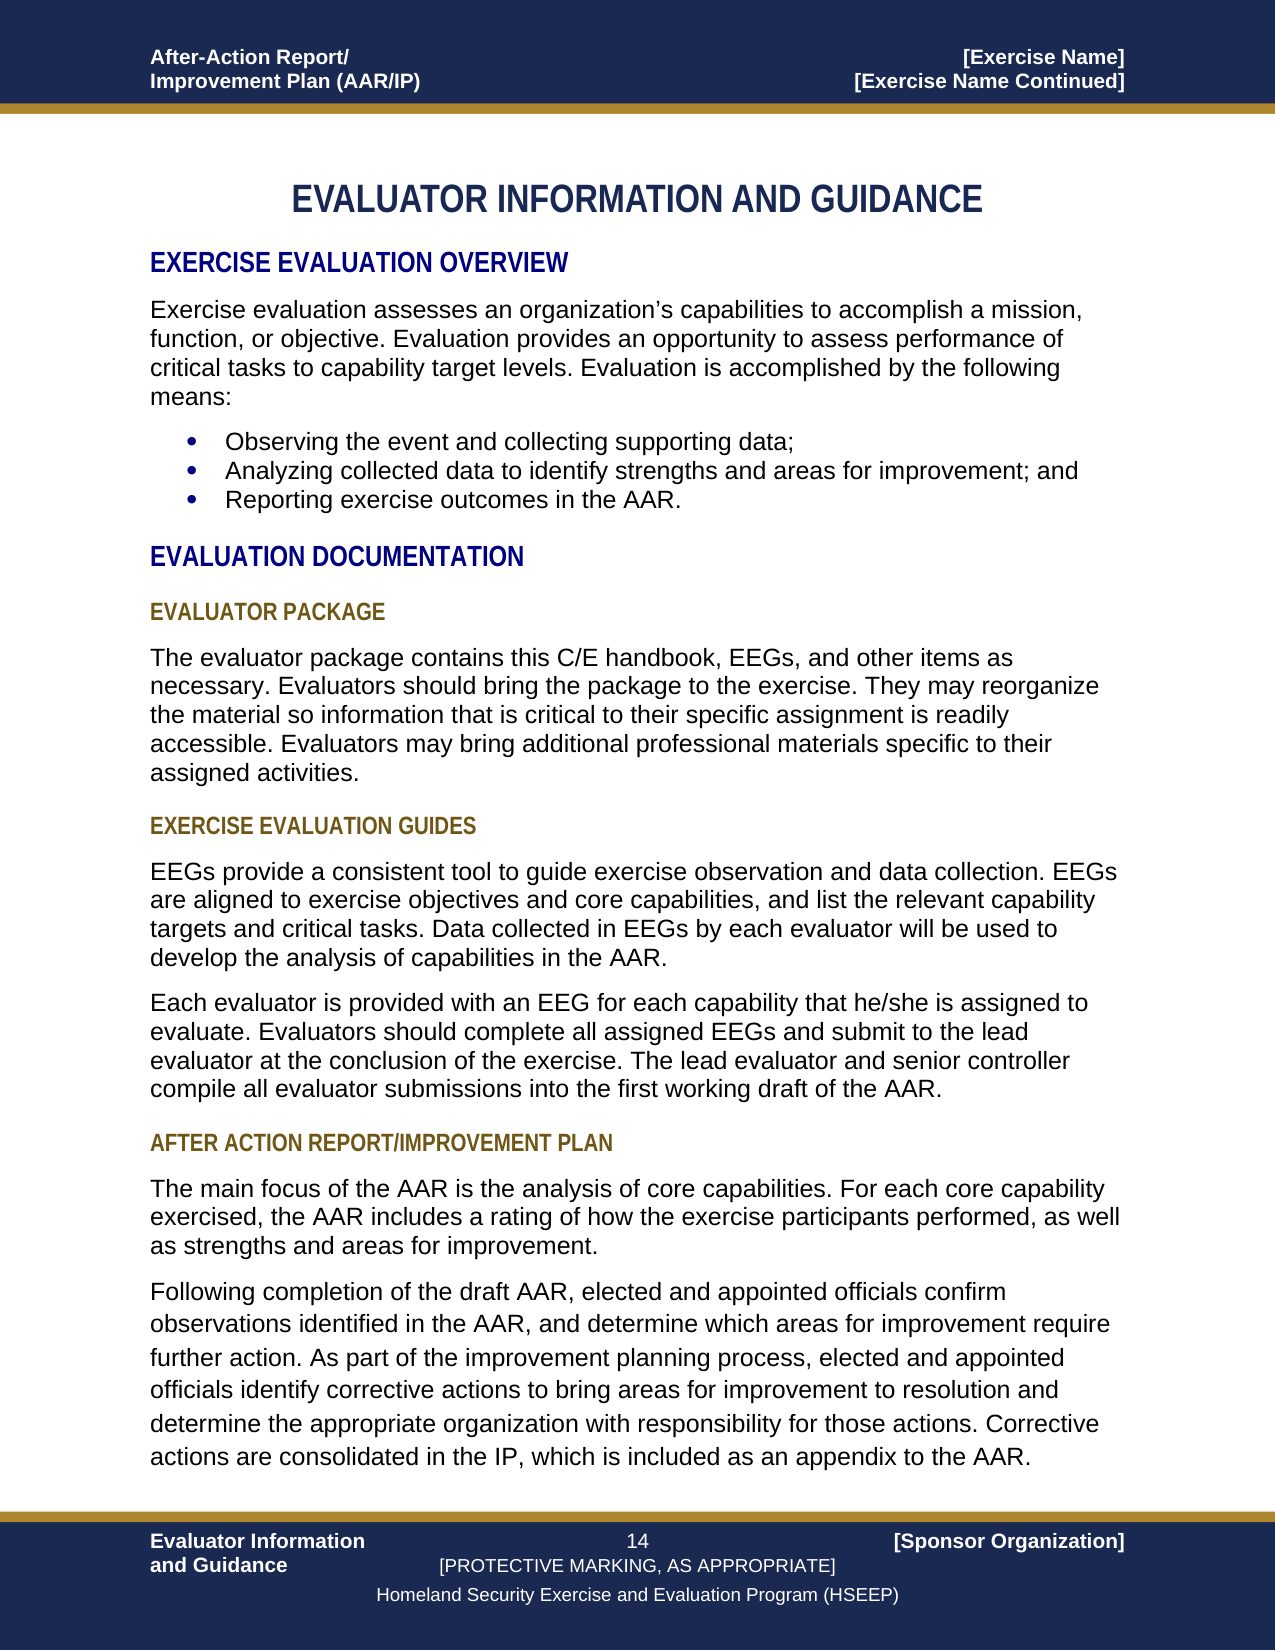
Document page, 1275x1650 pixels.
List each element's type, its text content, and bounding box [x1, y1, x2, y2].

text EEGs provide a consistent tool to guide exercise observation and data collection. EEGs are aligned to exercise objectives and core capabilities, and list the relevant capability targets and critical tasks. Data collected in EEGs by each evaluator will be used to develop the analysis of capabilities in the AAR. [150, 857, 1125, 972]
text Exercise evaluation assesses an organization’s capabilities to accomplish a mission, function, or objective. Evaluation provides an opportunity to assess performance of critical tasks to capability target levels. Evaluation is accomplished by the following means: [150, 296, 1125, 411]
text The evaluator package contains this C/E handbook, EEGs, and other items as necessary. Evaluators should bring the package to the exercise. They may reorganize the material so information that is critical to their specific assignment is readily accessible. Evaluators may bring additional professional materials specific to their assigned activities. [150, 642, 1125, 786]
text Each evaluator is provided with an EEG for each capability that he/she is assigned to evaluate. Evaluators should complete all assigned EEGs and submit to the lead evaluator at the conclusion of the exercise. The lead evaluator and senior controller compile all evaluator submissions into the first working draft of the AAR. [150, 988, 1125, 1103]
subtitle Evaluator Package [150, 597, 1125, 626]
subtitle Evaluator Information and Guidance [150, 175, 1125, 220]
list Analyzing collected data to identify strengths and areas for improvement; and [187, 456, 1125, 485]
subtitle Evaluation Documentation [150, 539, 1125, 572]
subtitle Exercise Evaluation Guides [150, 811, 1125, 840]
text The main focus of the AAR is the analysis of core capabilities. For each core capability exercised, the AAR includes a rating of how the exercise participants performed, as well as strengths and areas for improvement. [150, 1173, 1125, 1260]
text Following completion of the draft AAR, elected and appointed officials confirm observations identified in the AAR, and determine which areas for improvement require further action. As part of the improvement planning process, elected and appointed officials identify corrective actions to bring areas for improvement to resolution and determine the appropriate organization with responsibility for those actions. Corrective actions are consolidated in the IP, which is included as an appendix to the AAR. [150, 1276, 1125, 1470]
list Observing the event and collecting supporting data; [187, 427, 1125, 456]
subtitle After Action Report/Improvement Plan [150, 1128, 1125, 1157]
picture [0, 0, 1275, 1650]
list Reporting exercise outcomes in the AAR. [187, 485, 1125, 514]
subtitle Exercise Evaluation Overview [150, 245, 1125, 279]
